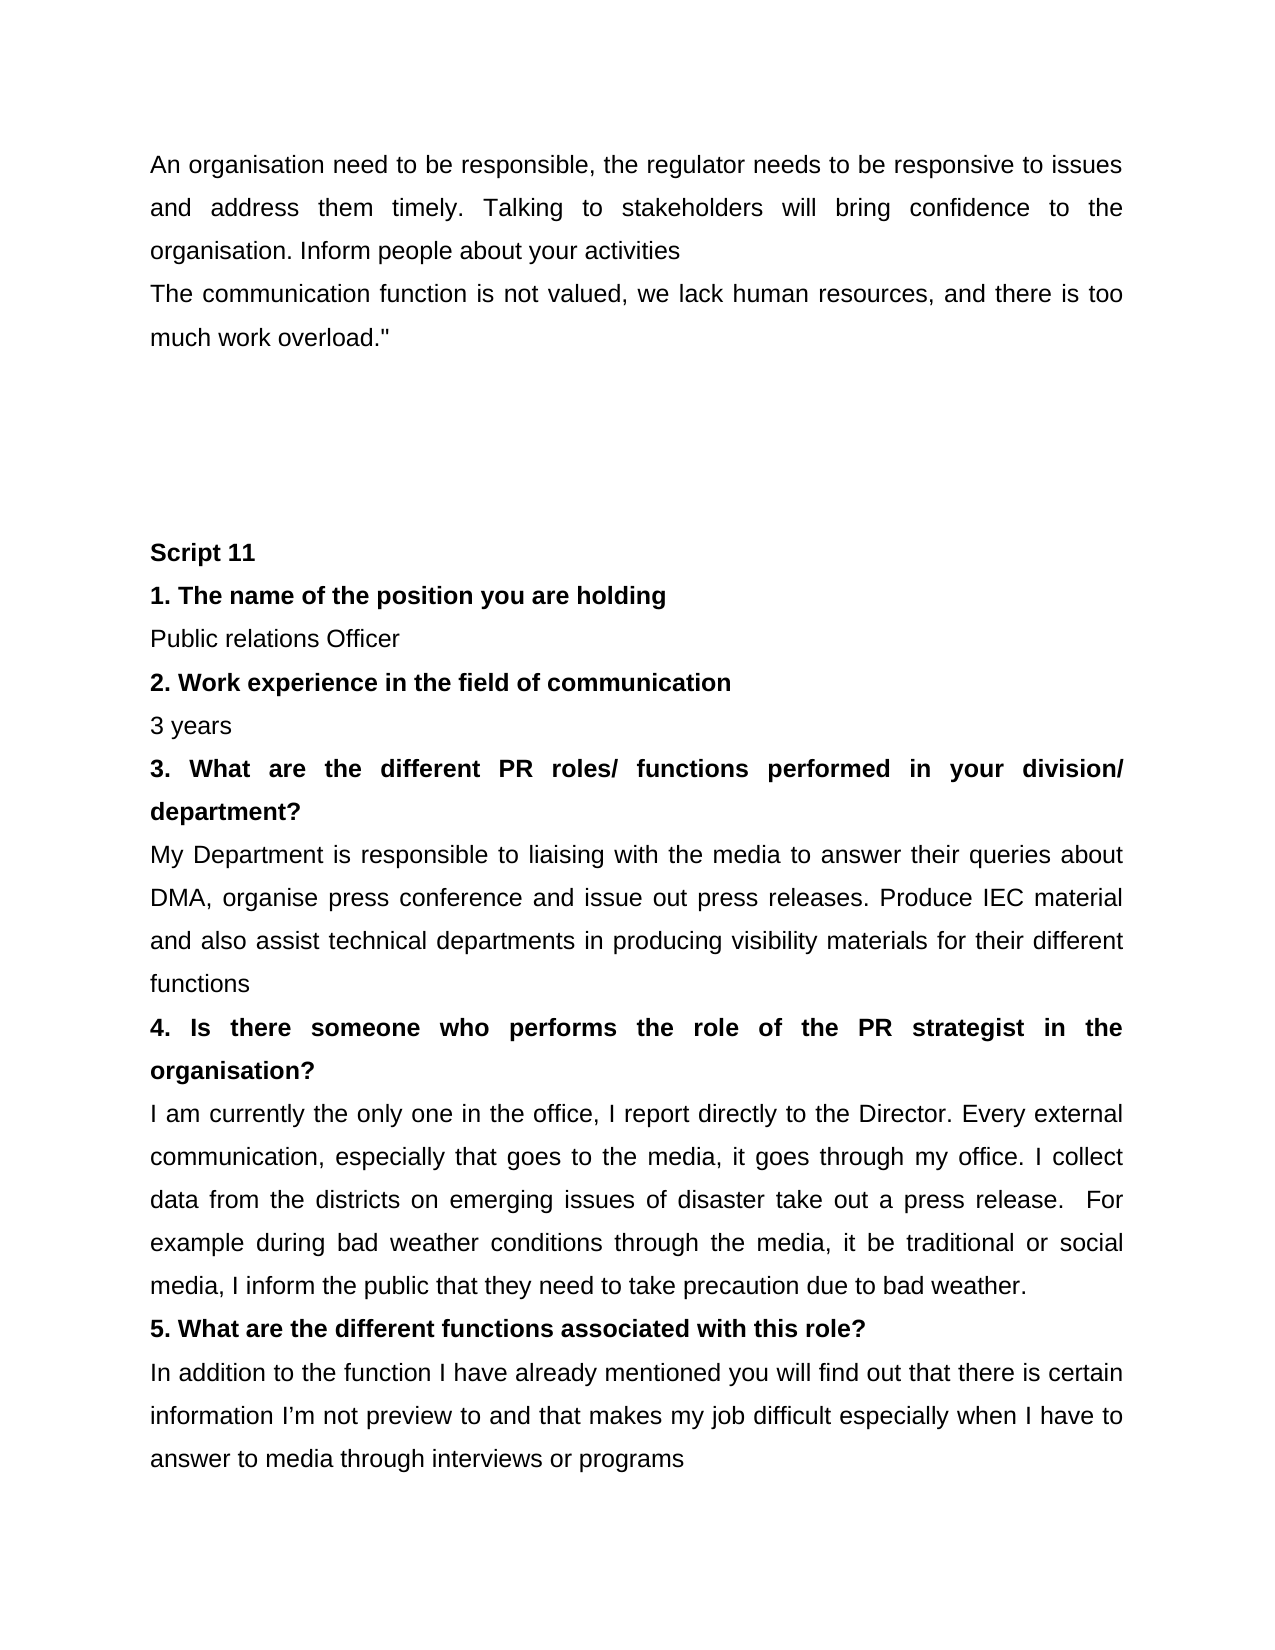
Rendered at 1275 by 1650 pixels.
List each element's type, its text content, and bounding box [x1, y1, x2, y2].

text 3 years [150, 711, 1125, 739]
text In addition to the function I have already mentioned you will find out that there is certain information I’m not preview to and that makes my job difficult especially when I have to answer to media through interviews or programs [150, 1357, 1125, 1472]
text 5. What are the different functions associated with this role? [150, 1314, 1125, 1343]
text 3. What are the different PR roles/ functions performed in your division/ department? [150, 754, 1125, 826]
text An organisation need to be responsible, the regulator needs to be responsive to issues and address them timely. Talking to stakeholders will bring confidence to the organisation. Inform people about your activities [150, 150, 1125, 265]
text 1. The name of the position you are holding [150, 581, 1125, 610]
text 2. Work experience in the field of communication [150, 667, 1125, 696]
text Script 11 [150, 538, 1125, 567]
text My Department is responsible to liaising with the media to answer their queries about DMA, organise press conference and issue out press releases. Produce IEC material and also assist technical departments in producing visibility materials for their different functions [150, 840, 1125, 998]
text 4. Is there someone who performs the role of the PR strategist in the organisation? [150, 1012, 1125, 1084]
text Public relations Officer [150, 624, 1125, 653]
text The communication function is not valued, we lack human resources, and there is too much work overload." [150, 279, 1125, 351]
text I am currently the only one in the office, I report directly to the Director. Every external communication, especially that goes to the media, it goes through my office. I collect data from the districts on emerging issues of disaster take out a press release. For example during bad weather conditions through the media, it be traditional or social media, I inform the public that they need to take precaution due to bad weather. [150, 1099, 1125, 1300]
